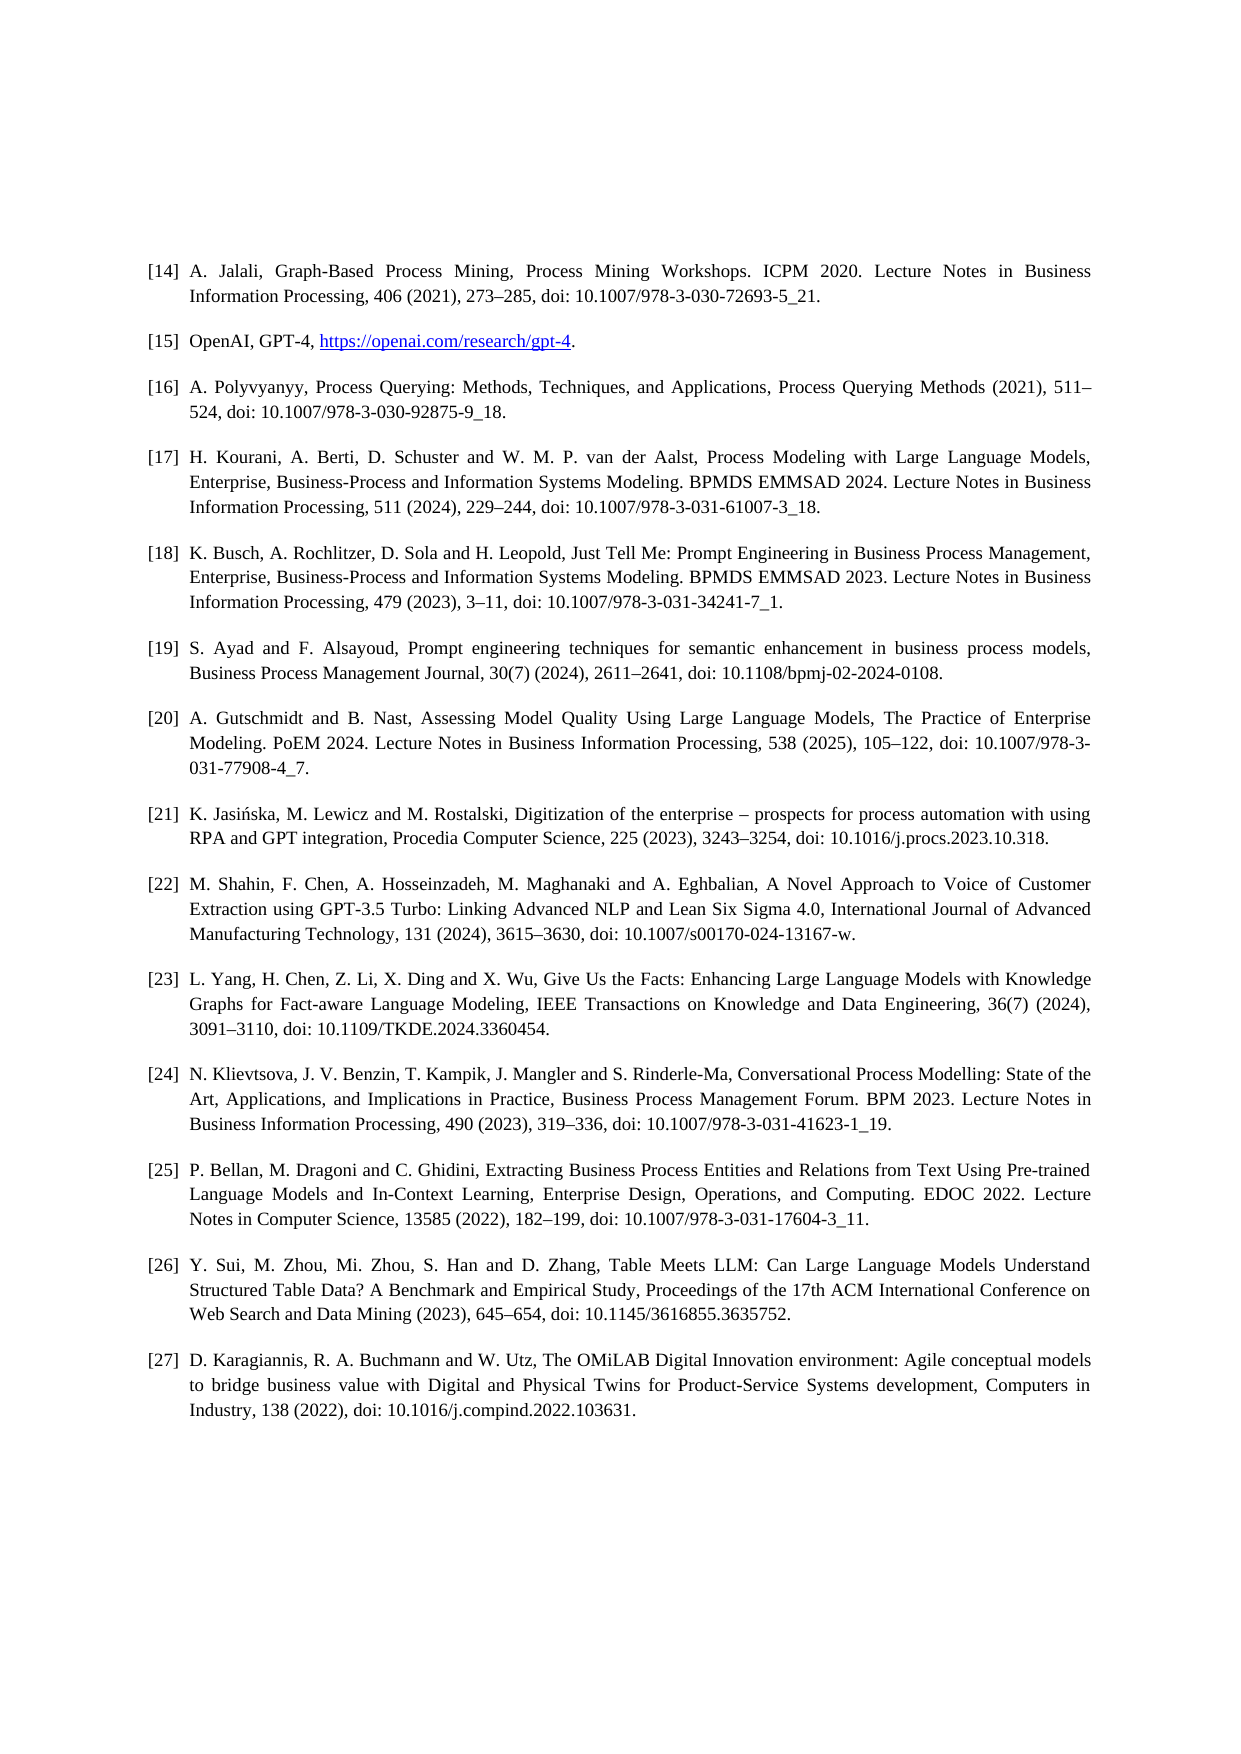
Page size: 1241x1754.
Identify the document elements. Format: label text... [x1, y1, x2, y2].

text A. Jalali, Graph-Based Process Mining, Process Mining Workshops. ICPM 2020. Lecture Notes in Business Information Processing, 406 (2021), 273–285, doi: 10.1007/978-3-030-72693-5_21. [148, 260, 1092, 306]
text P. Bellan, M. Dragoni and C. Ghidini, Extracting Business Process Entities and Relations from Text Using Pre-trained Language Models and In-Context Learning, Enterprise Design, Operations, and Computing. EDOC 2022. Lecture Notes in Computer Science, 13585 (2022), 182–199, doi: 10.1007/978-3-031-17604-3_11. [148, 1158, 1092, 1229]
text OpenAI, GPT-4, https://openai.com/research/gpt-4. [148, 330, 1092, 352]
text H. Kourani, A. Berti, D. Schuster and W. M. P. van der Aalst, Process Modeling with Large Language Models, Enterprise, Business-Process and Information Systems Modeling. BPMDS EMMSAD 2024. Lecture Notes in Business Information Processing, 511 (2024), 229–244, doi: 10.1007/978-3-031-61007-3_18. [148, 446, 1092, 517]
text A. Polyvyanyy, Process Querying: Methods, Techniques, and Applications, Process Querying Methods (2021), 511–524, doi: 10.1007/978-3-030-92875-9_18. [148, 376, 1092, 422]
text L. Yang, H. Chen, Z. Li, X. Ding and X. Wu, Give Us the Facts: Enhancing Large Language Models with Knowledge Graphs for Fact-aware Language Modeling, IEEE Transactions on Knowledge and Data Engineering, 36(7) (2024), 3091–3110, doi: 10.1109/TKDE.2024.3360454. [148, 968, 1092, 1039]
text A. Gutschmidt and B. Nast, Assessing Model Quality Using Large Language Models, The Practice of Enterprise Modeling. PoEM 2024. Lecture Notes in Business Information Processing, 538 (2025), 105–122, doi: 10.1007/978-3-031-77908-4_7. [148, 707, 1092, 778]
text K. Busch, A. Rochlitzer, D. Sola and H. Leopold, Just Tell Me: Prompt Engineering in Business Process Management, Enterprise, Business-Process and Information Systems Modeling. BPMDS EMMSAD 2023. Lecture Notes in Business Information Processing, 479 (2023), 3–11, doi: 10.1007/978-3-031-34241-7_1. [148, 542, 1092, 613]
text M. Shahin, F. Chen, A. Hosseinzadeh, M. Maghanaki and A. Eghbalian, A Novel Approach to Voice of Customer Extraction using GPT-3.5 Turbo: Linking Advanced NLP and Lean Six Sigma 4.0, International Journal of Advanced Manufacturing Technology, 131 (2024), 3615–3630, doi: 10.1007/s00170-024-13167-w. [148, 873, 1092, 944]
text Y. Sui, M. Zhou, Mi. Zhou, S. Han and D. Zhang, Table Meets LLM: Can Large Language Models Understand Structured Table Data? A Benchmark and Empirical Study, Proceedings of the 17th ACM International Conference on Web Search and Data Mining (2023), 645–654, doi: 10.1145/3616855.3635752. [148, 1254, 1092, 1325]
text D. Karagiannis, R. A. Buchmann and W. Utz, The OMiLAB Digital Innovation environment: Agile conceptual models to bridge business value with Digital and Physical Twins for Product-Service Systems development, Computers in Industry, 138 (2022), doi: 10.1016/j.compind.2022.103631. [148, 1349, 1092, 1420]
text N. Klievtsova, J. V. Benzin, T. Kampik, J. Mangler and S. Rinderle-Ma, Conversational Process Modelling: State of the Art, Applications, and Implications in Practice, Business Process Management Forum. BPM 2023. Lecture Notes in Business Information Processing, 490 (2023), 319–336, doi: 10.1007/978-3-031-41623-1_19. [148, 1063, 1092, 1134]
text S. Ayad and F. Alsayoud, Prompt engineering techniques for semantic enhancement in business process models, Business Process Management Journal, 30(7) (2024), 2611–2641, doi: 10.1108/bpmj-02-2024-0108. [148, 637, 1092, 683]
text K. Jasińska, M. Lewicz and M. Rostalski, Digitization of the enterprise – prospects for process automation with using RPA and GPT integration, Procedia Computer Science, 225 (2023), 3243–3254, doi: 10.1016/j.procs.2023.10.318. [148, 802, 1092, 849]
